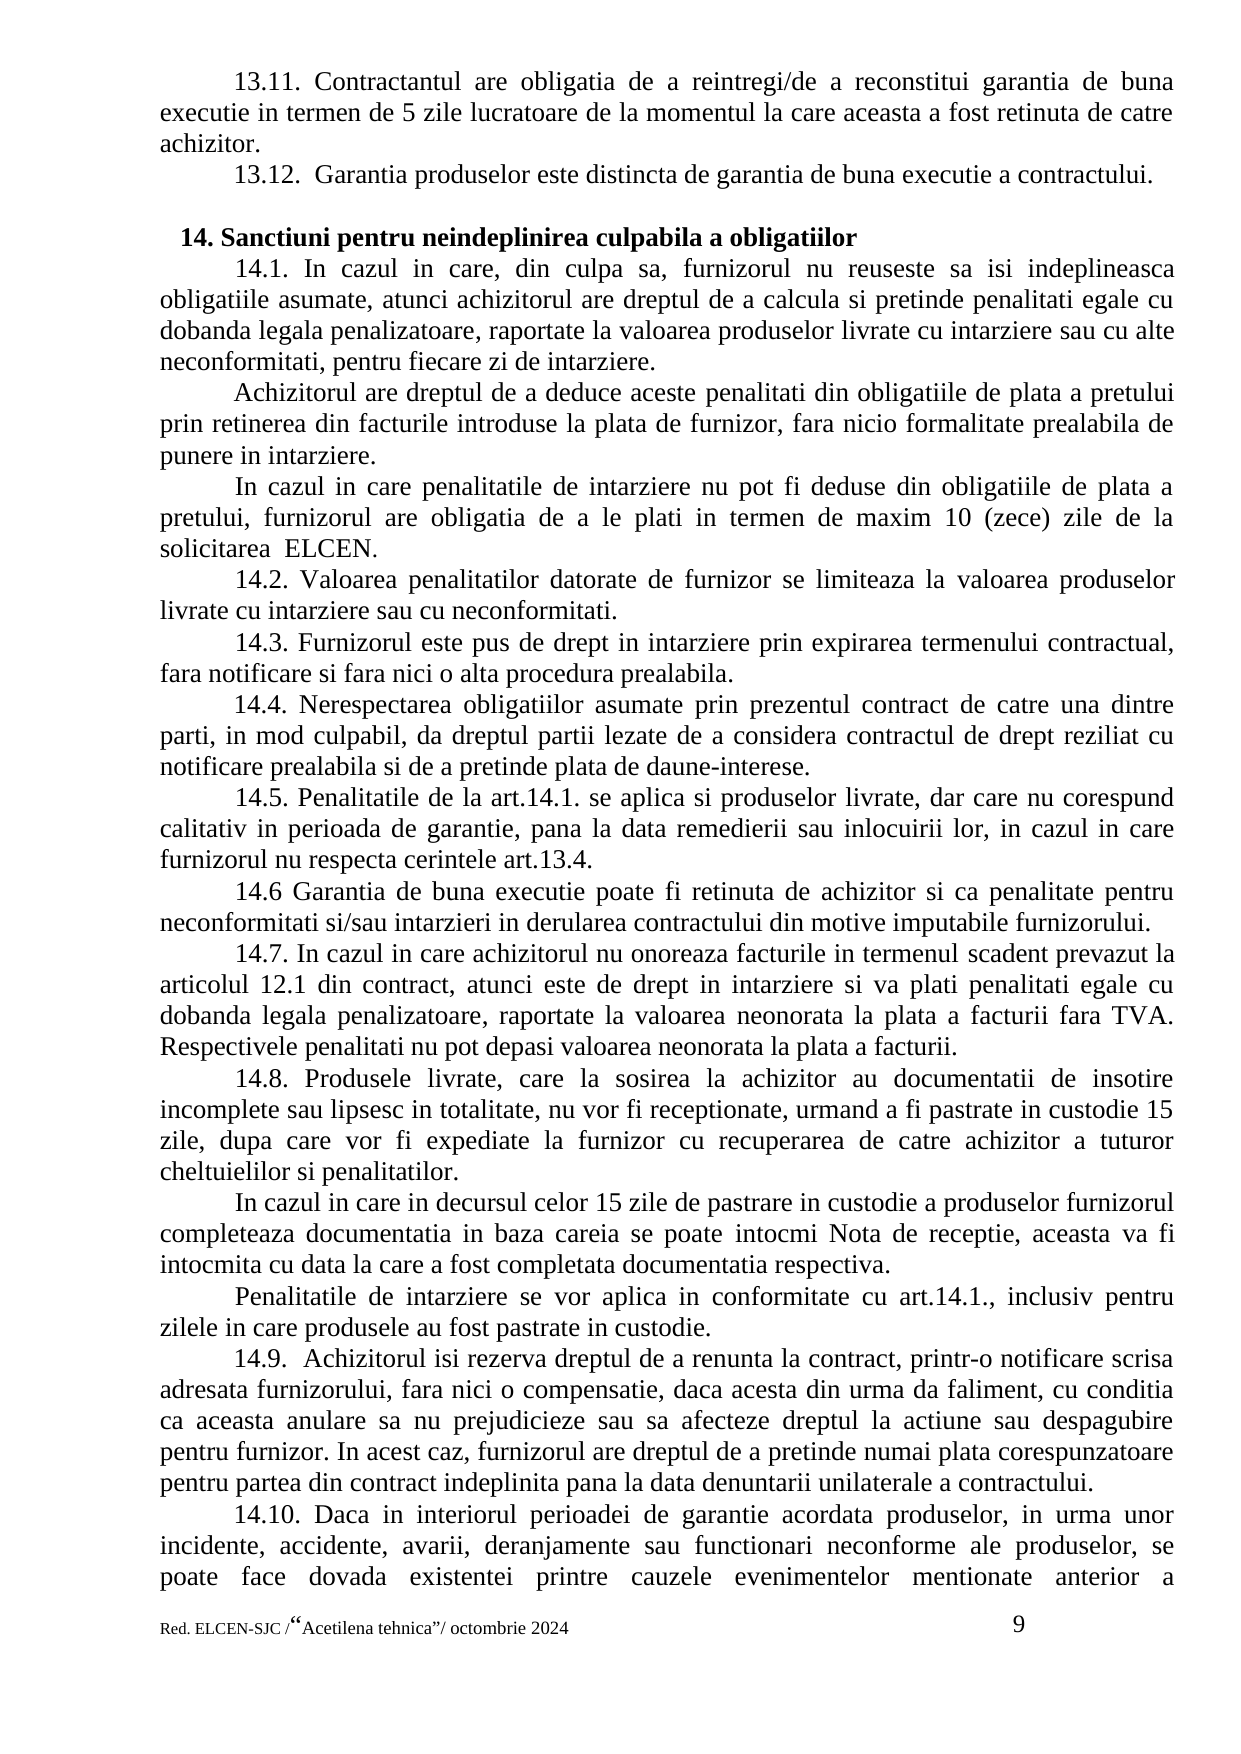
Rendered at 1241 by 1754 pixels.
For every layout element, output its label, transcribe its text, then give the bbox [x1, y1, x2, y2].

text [159, 1498, 1175, 1591]
text 14.7. In cazul in care achizitorul nu onoreaza facturile in termenul scadent prevazut la articolul 12.1 din contract, atunci este de drept in intarziere si va plati penalitati egale cu dobanda legala penalizatoare, raportate la valoarea neonorata la plata a facturii fara TVA. Respectivele penalitati nu pot depasi valoarea neonorata la plata a facturii. [159, 937, 1175, 1062]
text 13.12. Garantia produselor este distincta de garantia de buna executie a contractului. [159, 158, 1175, 189]
text 14.6 Garantia de buna executie poate fi retinuta de achizitor si ca penalitate pentru neconformitati si/sau intarzieri in derularea contractului din motive imputabile furnizorului. [159, 875, 1175, 937]
text Penalitatile de intarziere se vor aplica in conformitate cu art.14.1., inclusiv pentru zilele in care produsele au fost pastrate in custodie. [159, 1280, 1175, 1342]
text 14. Sanctiuni pentru neindeplinirea culpabila a obligatiilor [159, 221, 1175, 252]
text In cazul in care penalitatile de intarziere nu pot fi deduse din obligatiile de plata a pretului, furnizorul are obligatia de a le plati in termen de maxim 10 (zece) zile de la solicitarea ELCEN. [159, 470, 1175, 563]
text In cazul in care in decursul celor 15 zile de pastrare in custodie a produselor furnizorul completeaza documentatia in baza careia se poate intocmi Nota de receptie, aceasta va fi intocmita cu data la care a fost completata documentatia respectiva. [159, 1186, 1175, 1280]
text 14.5. Penalitatile de la art.14.1. se aplica si produselor livrate, dar care nu corespund calitativ in perioada de garantie, pana la data remedierii sau inlocuirii lor, in cazul in care furnizorul nu respecta cerintele art.13.4. [159, 781, 1175, 875]
text 14.2. Valoarea penalitatilor datorate de furnizor se limiteaza la valoarea produselor livrate cu intarziere sau cu neconformitati. [159, 563, 1175, 626]
text 14.8. Produsele livrate, care la sosirea la achizitor au documentatii de insotire incomplete sau lipsesc in totalitate, nu vor fi receptionate, urmand a fi pastrate in custodie 15 zile, dupa care vor fi expediate la furnizor cu recuperarea de catre achizitor a tuturor cheltuielilor si penalitatilor. [159, 1062, 1175, 1186]
text Achizitorul are dreptul de a deduce aceste penalitati din obligatiile de plata a pretului prin retinerea din facturile introduse la plata de furnizor, fara nicio formalitate prealabila de punere in intarziere. [159, 376, 1175, 470]
text 14.4. Nerespectarea obligatiilor asumate prin prezentul contract de catre una dintre parti, in mod culpabil, da dreptul partii lezate de a considera contractul de drept reziliat cu notificare prealabila si de a pretinde plata de daune-interese. [159, 688, 1175, 781]
text 14.1. In cazul in care, din culpa sa, furnizorul nu reuseste sa isi indeplineasca obligatiile asumate, atunci achizitorul are dreptul de a calcula si pretinde penalitati egale cu dobanda legala penalizatoare, raportate la valoarea produselor livrate cu intarziere sau cu alte neconformitati, pentru fiecare zi de intarziere. [159, 252, 1175, 376]
text 14.9. Achizitorul isi rezerva dreptul de a renunta la contract, printr-o notificare scrisa adresata furnizorului, fara nici o compensatie, daca acesta din urma da faliment, cu conditia ca aceasta anulare sa nu prejudicieze sau sa afecteze dreptul la actiune sau despagubire pentru furnizor. In acest caz, furnizorul are dreptul de a pretinde numai plata corespunzatoare pentru partea din contract indeplinita pana la data denuntarii unilaterale a contractului. [159, 1342, 1175, 1498]
text 14.3. Furnizorul este pus de drept in intarziere prin expirarea termenului contractual, fara notificare si fara nici o alta procedura prealabila. [159, 626, 1175, 688]
list 13.11. Contractantul are obligatia de a reintregi/de a reconstitui garantia de buna executie in termen de 5 zile lucratoare de la momentul la care aceasta a fost retinuta de catre achizitor. [159, 65, 1175, 158]
